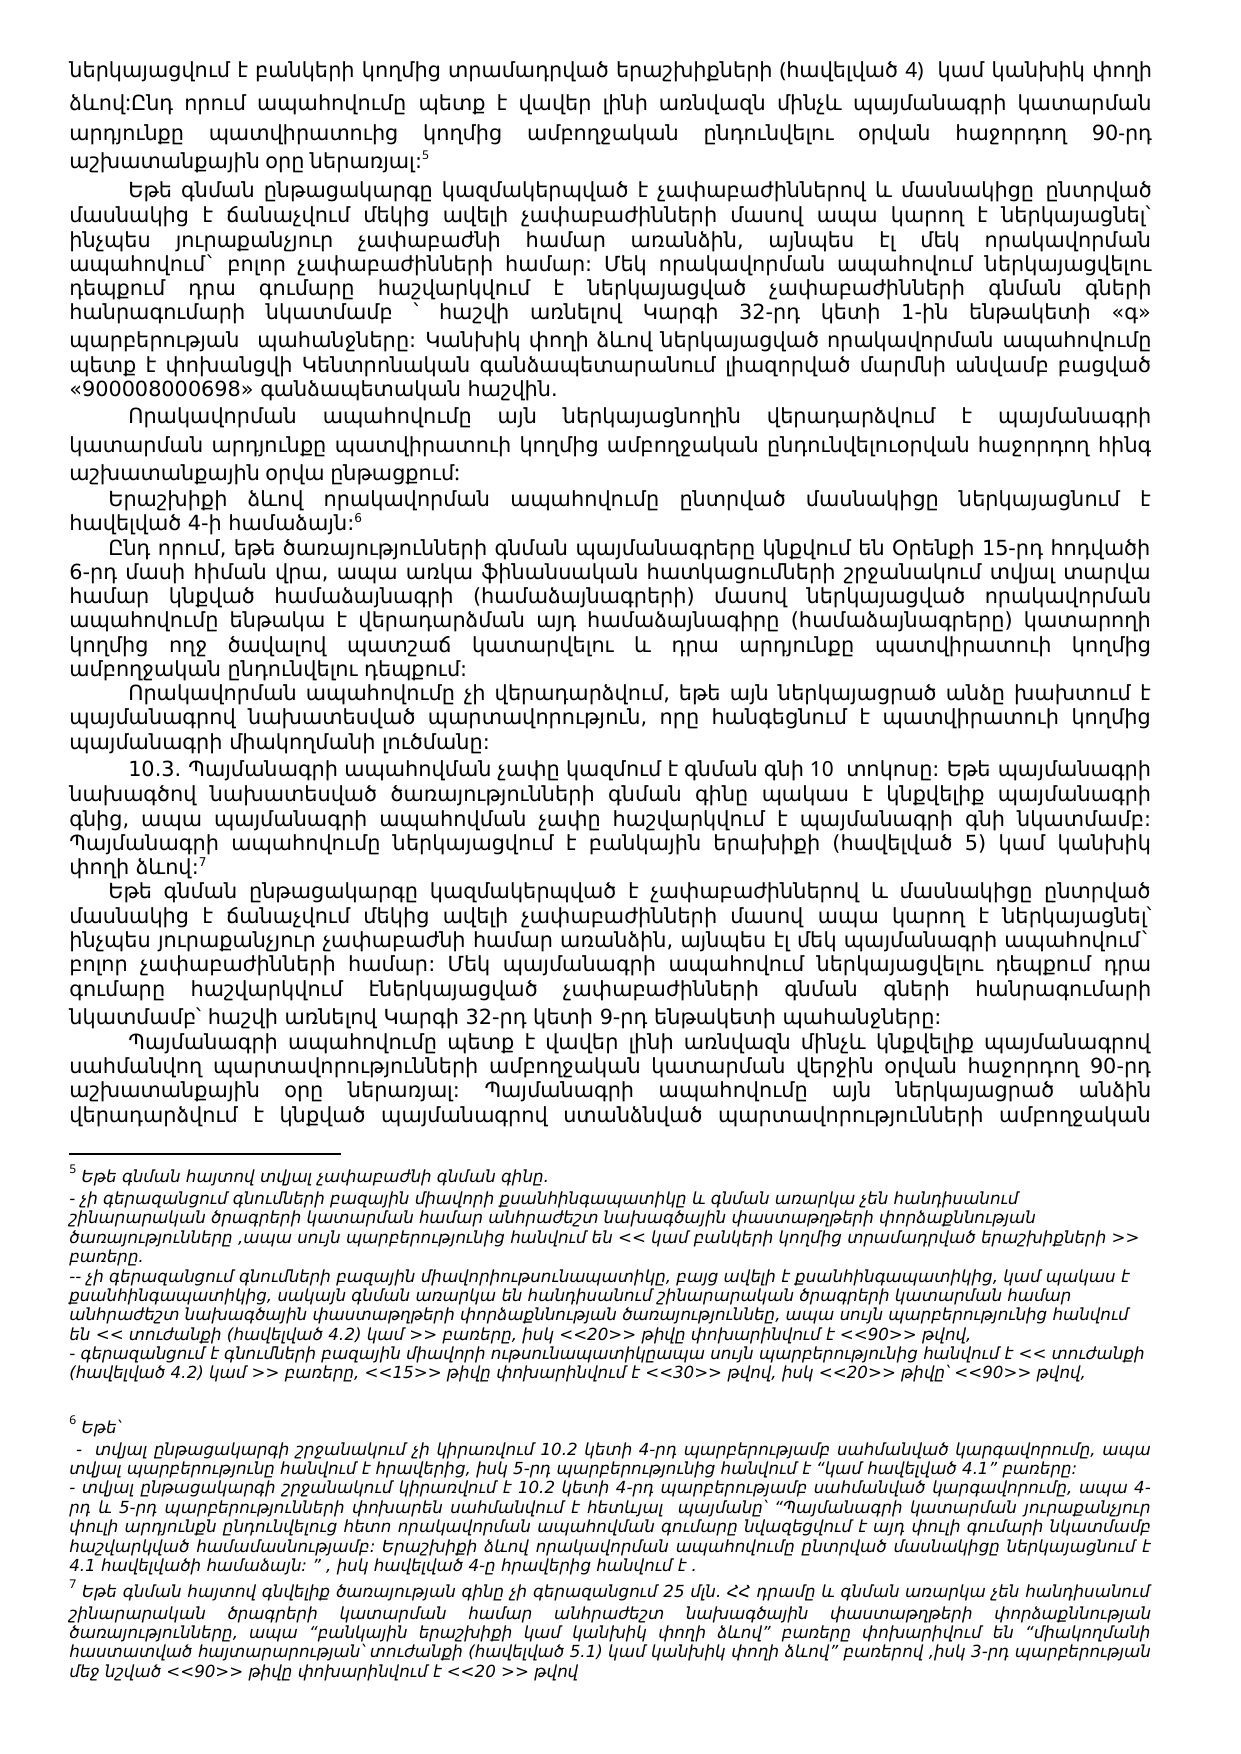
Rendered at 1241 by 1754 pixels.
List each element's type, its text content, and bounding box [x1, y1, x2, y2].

text Եթե գնման ընթացակարգը կազմակերպված է չափաբաժիններով և մասնակիցը ընտրված մասնակից է ճանաչվում մեկից ավելի չափաբաժինների մասով ապա կարող է ներկայացնել՝ ինչպես յուրաքանչյուր չափաբաժնի համար առանձին, այնպես էլ մեկ պայմանագրի ապահովում` բոլոր չափաբաժինների համար: Մեկ պայմանագրի ապահովում ներկայացվելու դեպքում դրա գումարը հաշվարկվում էներկայացված չափաբաժինների գնման գների հանրագումարի նկատմամբ՝ հաշվի առնելով Կարգի 32-րդ կետի 9-րդ ենթակետի պահանջները: [69, 879, 1152, 1030]
text Որակավորման ապահովումը այն ներկայացնողին վերադարձվում է պայմանագրի կատարման արդյունքը պատվիրատուի կողմից ամբողջական ընդունվելուօրվան հաջորդող հինգ աշխատանքային օրվա ընթացքում: [69, 402, 1152, 487]
text Պայմանագրի ապահովումը պետք է վավեր լինի առնվազն մինչև կնքվելիք պայմանագրով սահմանվող պարտավորությունների ամբողջական կատարման վերջին օրվան հաջորդող 90-րդ աշխատանքային օրը ներառյալ: Պայմանագրի ապահովումը այն ներկայացրած անձին վերադարձվում է կնքված պայմանագրով ստանձնված պարտավորությունների ամբողջական կատարման դեպքում՝ ամբողջական պարտավորությունների կատարման ժամկետը լրանալուն հաջորդող 5 աշխատանքային օրվա ընթացքում: [69, 1030, 1152, 1127]
text Ընդ որում, եթե ծառայությունների գնման պայմանագրերը կնքվում են Օրենքի 15-րդ հոդվածի 6-րդ մասի հիման վրա, ապա առկա ֆինանսական հատկացումների շրջանակում տվյալ տարվա համար կնքված համաձայնագրի (համաձայնագրերի) մասով ներկայացված որակավորման ապահովումը ենթակա է վերադարձման այդ համաձայնագիրը (համաձայնագրերը) կատարողի կողմից ողջ ծավալով պատշաճ կատարվելու և դրա արդյունքը պատվիրատուի կողմից ամբողջական ընդունվելու դեպքում: [69, 536, 1152, 681]
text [69, 56, 1152, 175]
text Եթե գնման ընթացակարգը կազմակերպված է չափաբաժիններով և մասնակիցը ընտրված մասնակից է ճանաչվում մեկից ավելի չափաբաժինների մասով ապա կարող է ներկայացնել՝ ինչպես յուրաքանչյուր չափաբաժնի համար առանձին, այնպես էլ մեկ որակավորման ապահովում` բոլոր չափաբաժինների համար: Մեկ որակավորման ապահովում ներկայացվելու դեպքում դրա գումարը հաշվարկվում է ներկայացված չափաբաժինների գնման գների հանրագումարի նկատմամբ ՝ հաշվի առնելով Կարգի 32-րդ կետի 1-ին ենթակետի «գ» պարբերության պահանջները: Կանխիկ փողի ձևով ներկայացված որակավորման ապահովումը պետք է փոխանցվի Կենտրոնական գանձապետարանում լիազորված մարմնի անվամբ բացված «900008000698» գանձապետական հաշվին. [69, 175, 1152, 402]
text 10.3. Պայմանագրի ապահովման չափը կազմում է գնման գնի 10 տոկոսը: Եթե պայմանագրի նախագծով նախատեսված ծառայությունների գնման գինը պակաս է կնքվելիք պայմանագրի գնից, ապա պայմանագրի ապահովման չափը հաշվարկվում է պայմանագրի գնի նկատմամբ: Պայմանագրի ապահովումը ներկայացվում է բանկային երախիքի (հավելված 5) կամ կանխիկ փողի ձևով: [69, 754, 1152, 879]
text Երաշխիքի ձևով որակավորման ապահովումը ընտրված մասնակիցը ներկայացնում է հավելված 4-ի համաձայն: [69, 487, 1152, 536]
text Որակավորման ապահովումը չի վերադարձվում, եթե այն ներկայացրած անձը խախտում է պայմանագրով նախատեսված պարտավորություն, որը հանգեցնում է պատվիրատուի կողմից պայմանագրի միակողմանի լուծմանը: [69, 681, 1152, 754]
